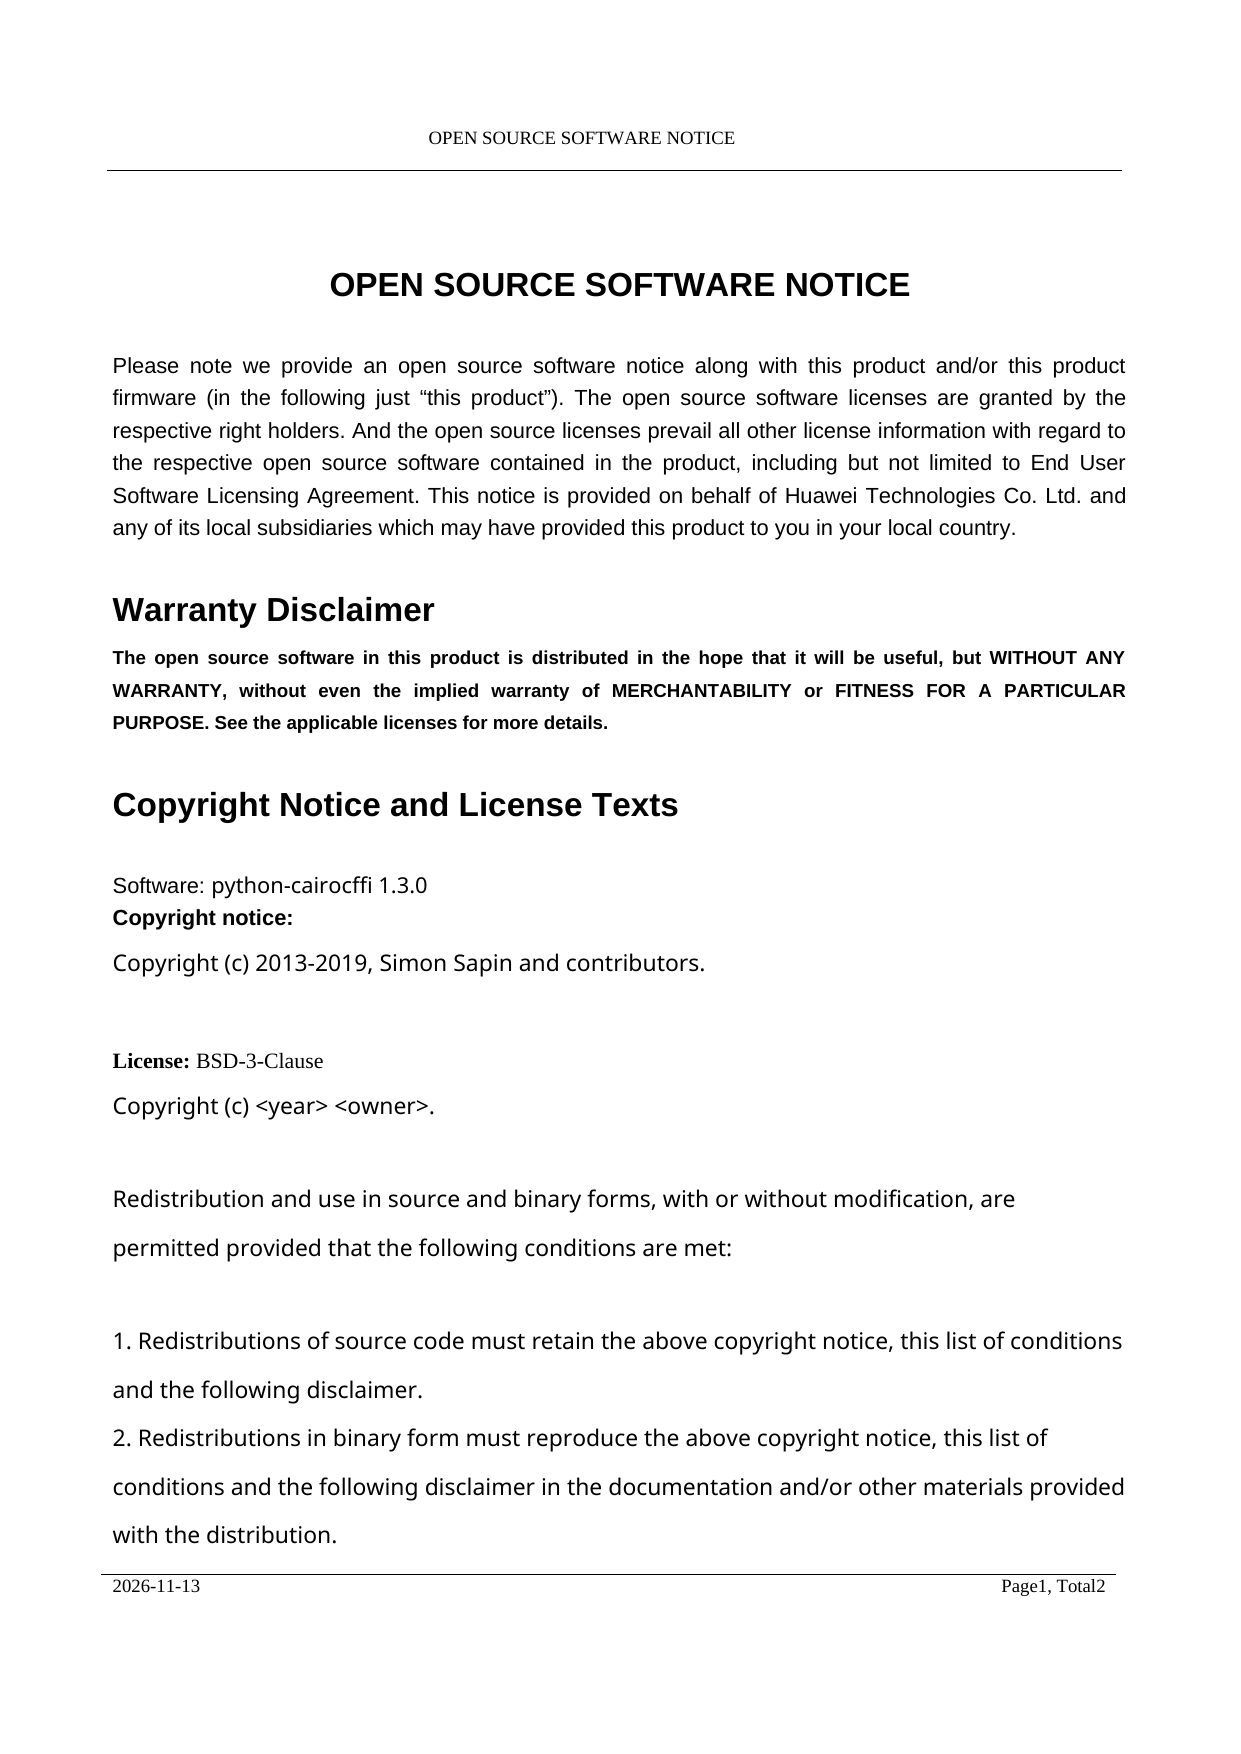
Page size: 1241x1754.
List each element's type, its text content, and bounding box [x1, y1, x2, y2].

text The open source software in this product is distributed in the hope that it will be useful, but WITHOUT ANY WARRANTY, without even the implied warranty of MERCHANTABILITY or FITNESS FOR A PARTICULAR PURPOSE. See the applicable licenses for more details. [112, 641, 1128, 739]
text Copyright (c) 2013-2019, Simon Sapin and contributors. [112, 947, 1128, 1028]
text Copyright Notice and License Texts [112, 771, 1128, 836]
text Software: python-cairocffi 1.3.0 [112, 869, 1128, 901]
text Please note we provide an open source software notice along with this product and/or this product firmware (in the following just “this product”). The open source software licenses are granted by the respective right holders. And the open source licenses prevail all other license information with regard to the respective open source software contained in the product, including but not limited to End User Software Licensing Agreement. This notice is provided on behalf of Huawei Technologies Co. Ltd. and any of its local subsidiaries which may have provided this product to you in your local country. [112, 349, 1128, 544]
text OPEN SOURCE SOFTWARE NOTICE [112, 251, 1128, 316]
text License: BSD-3-Clause [112, 1044, 1128, 1077]
text Copyright notice: [112, 901, 1128, 934]
text 1. Redistributions of source code must retain the above copyright notice, this list of conditions and the following disclaimer. [112, 1324, 1128, 1406]
text Warranty Disclaimer [112, 576, 1128, 641]
text Redistribution and use in source and binary forms, with or without modification, are permitted provided that the following conditions are met: [112, 1182, 1128, 1264]
text 2. Redistributions in binary form must reproduce the above copyright notice, this list of conditions and the following disclaimer in the documentation and/or other materials provided with the distribution. [112, 1421, 1128, 1551]
text Copyright (c) <year> <owner>. [112, 1089, 1128, 1122]
